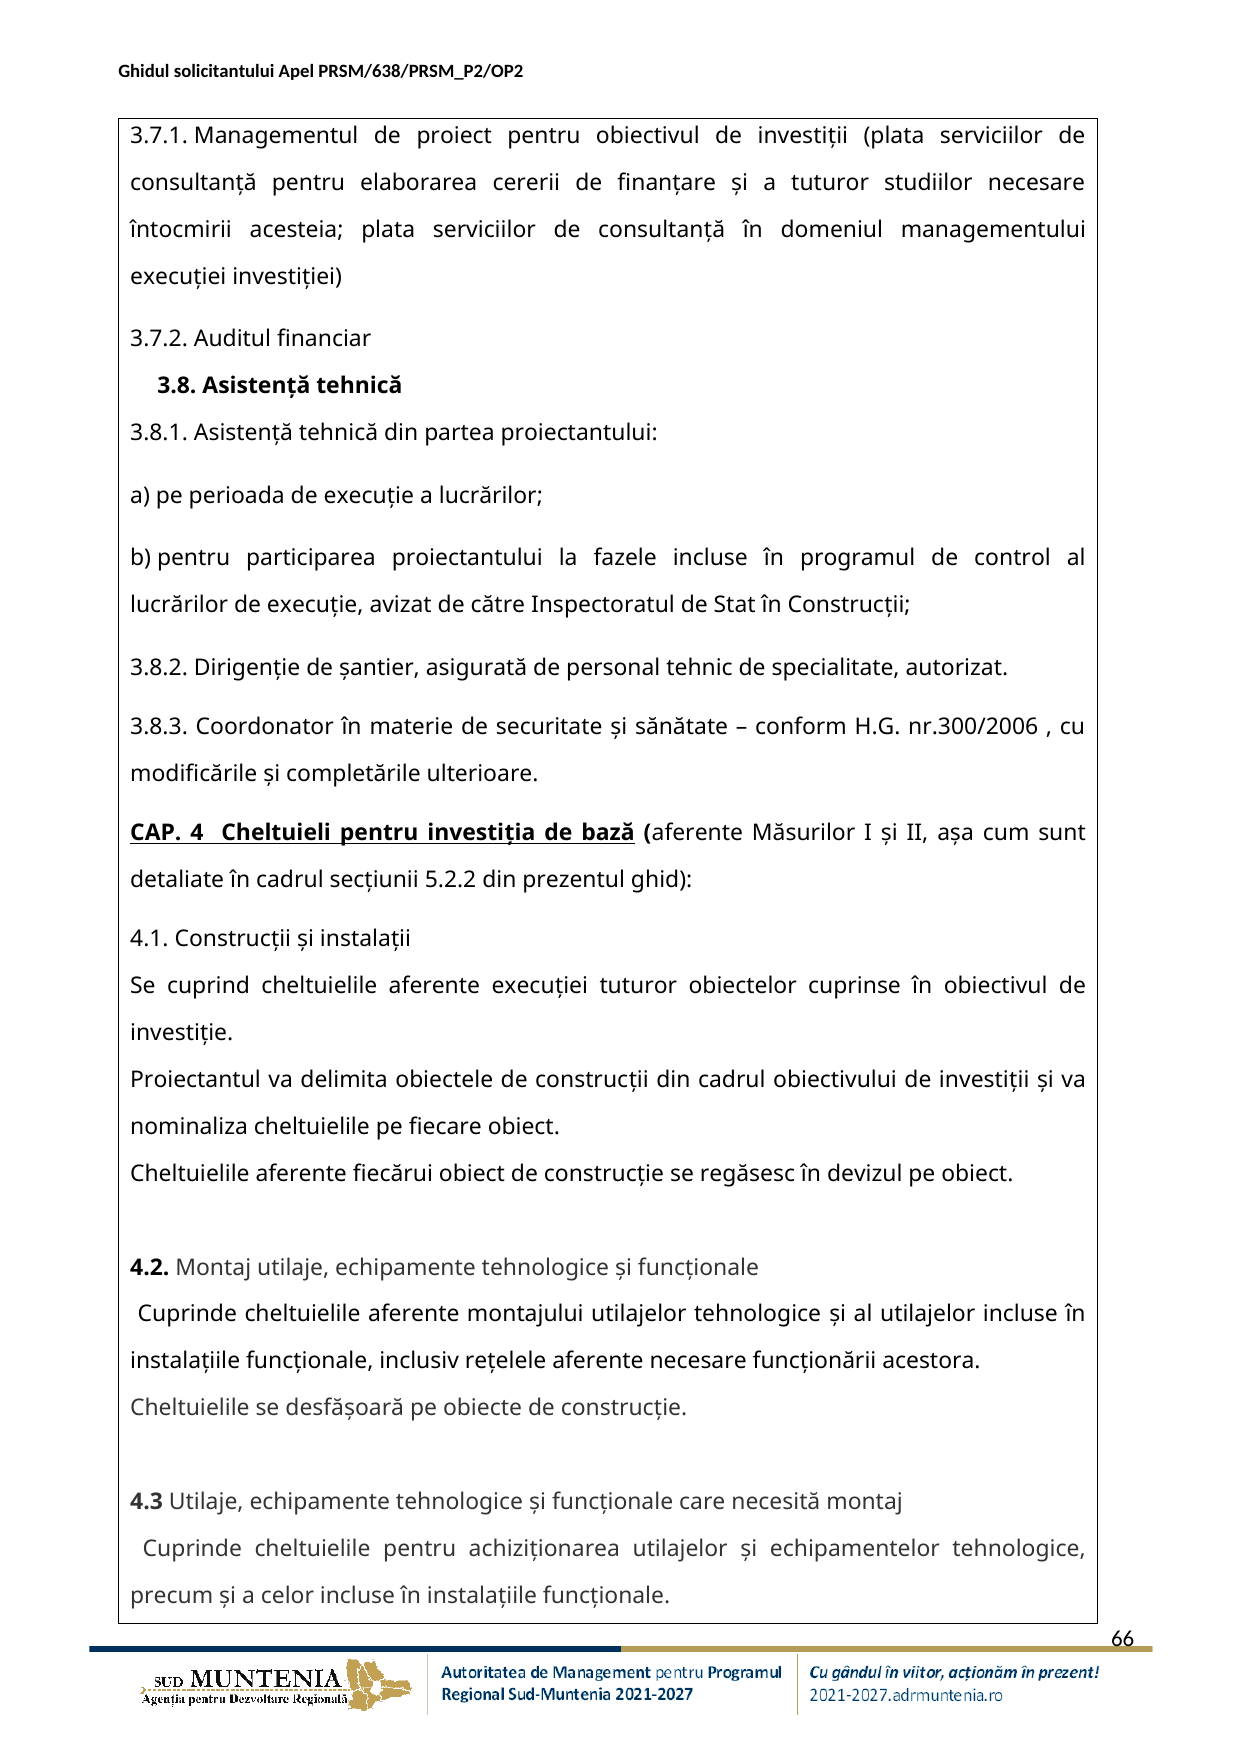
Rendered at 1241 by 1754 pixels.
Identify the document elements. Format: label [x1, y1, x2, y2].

table_header [119, 119, 1097, 1623]
picture [89, 1646, 1153, 1715]
